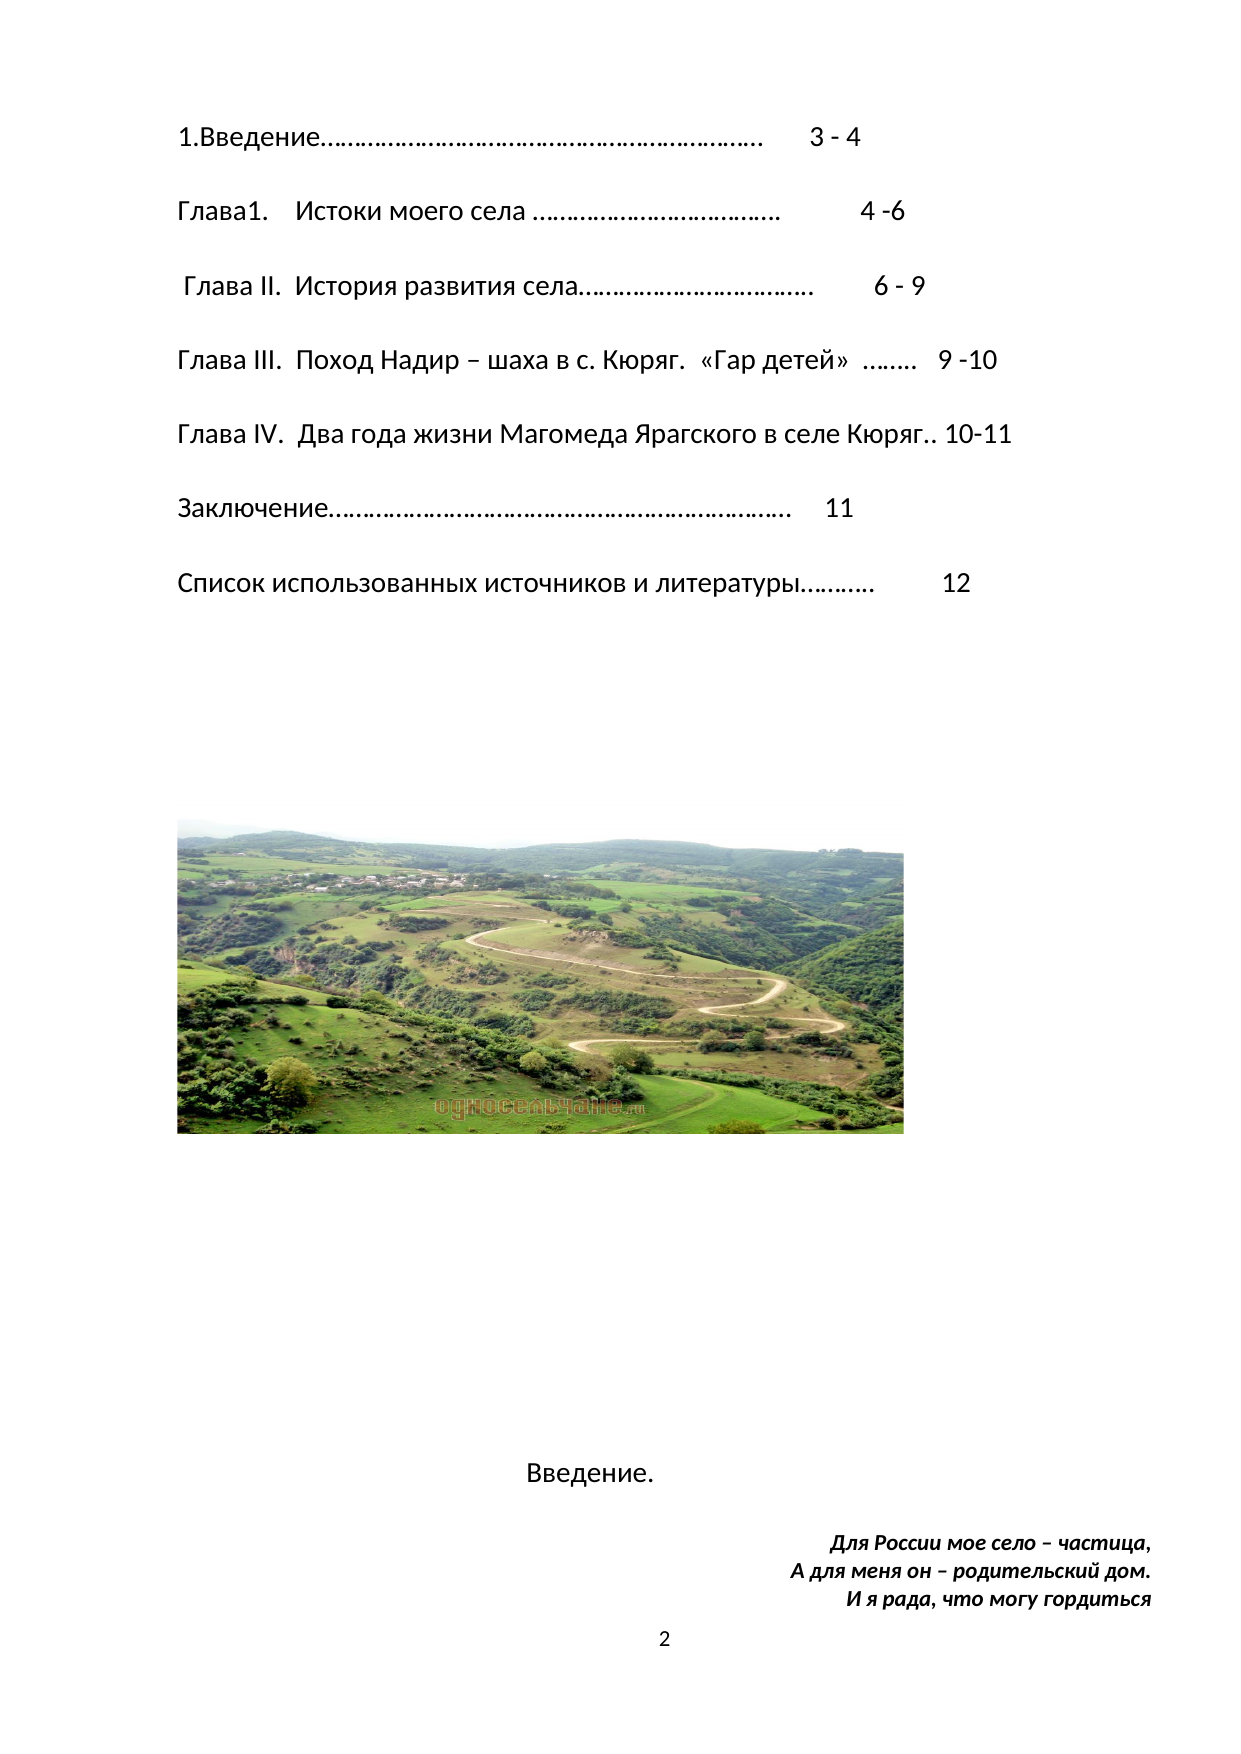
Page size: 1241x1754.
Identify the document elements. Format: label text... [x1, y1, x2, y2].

text Список использованных источников и литературы……….. 12 [177, 564, 1152, 599]
text Для России мое село – частица, [177, 1528, 1152, 1556]
text Заключение…………………………………………………………… 11 [177, 489, 1152, 525]
text Глава III. Поход Надир – шаха в с. Кюряг. «Гар детей» …….. 9 -10 [177, 341, 1152, 377]
picture [177, 786, 904, 1134]
text 1.Введение………………………………………………………… 3 - 4 [177, 118, 1152, 154]
text Введение. [177, 1454, 1152, 1489]
text Глава1. Истоки моего села ………………………………. 4 -6 [177, 192, 1152, 228]
text И я рада, что могу гордиться [177, 1584, 1152, 1612]
text Глава II. История развития села…………………………….. 6 - 9 [177, 267, 1152, 302]
text А для меня он – родительский дом. [177, 1556, 1152, 1584]
text Глава IV. Два года жизни Магомеда Ярагского в селе Кюряг.. 10-11 [177, 415, 1152, 451]
